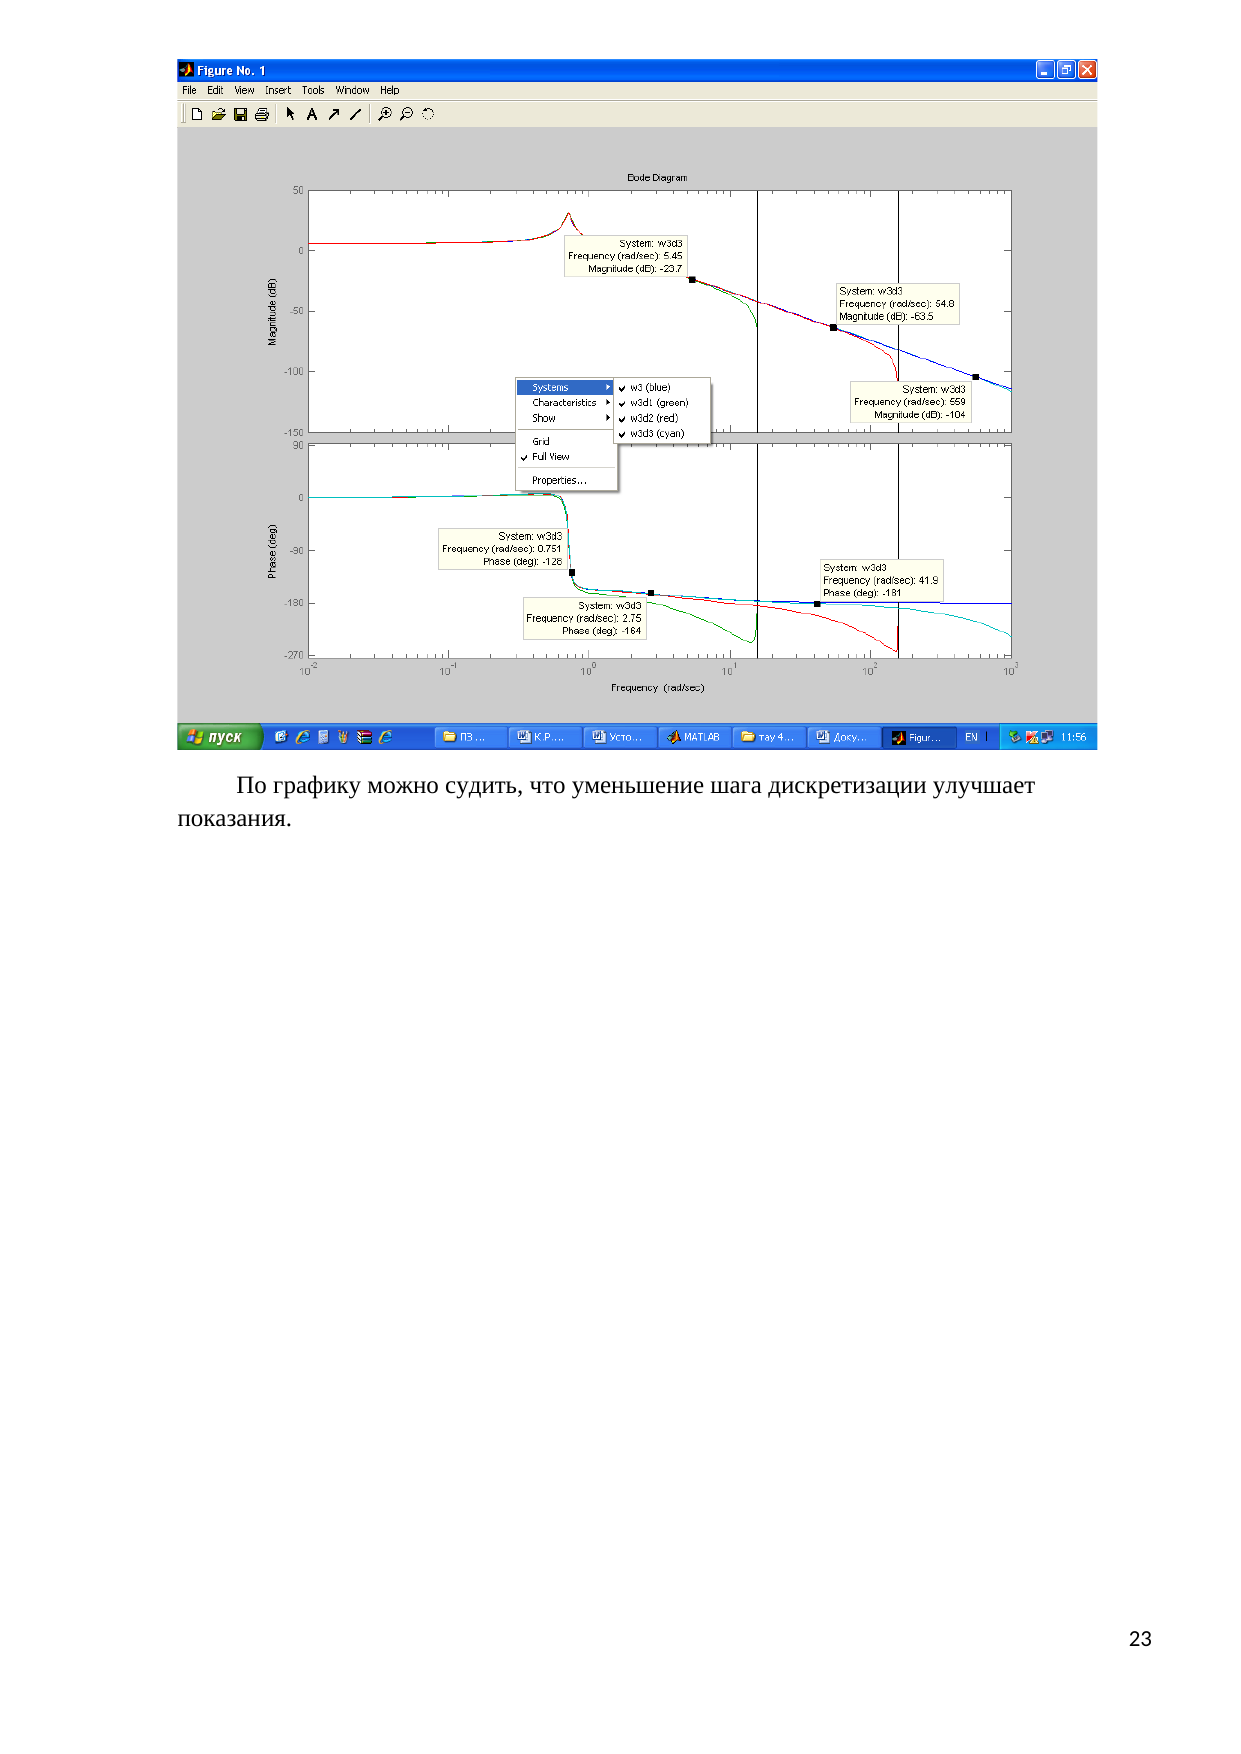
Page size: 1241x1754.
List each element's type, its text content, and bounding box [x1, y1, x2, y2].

text По графику можно судить, что уменьшение шага дискретизации улучшает показания. [177, 771, 1152, 832]
picture [177, 59, 1098, 750]
